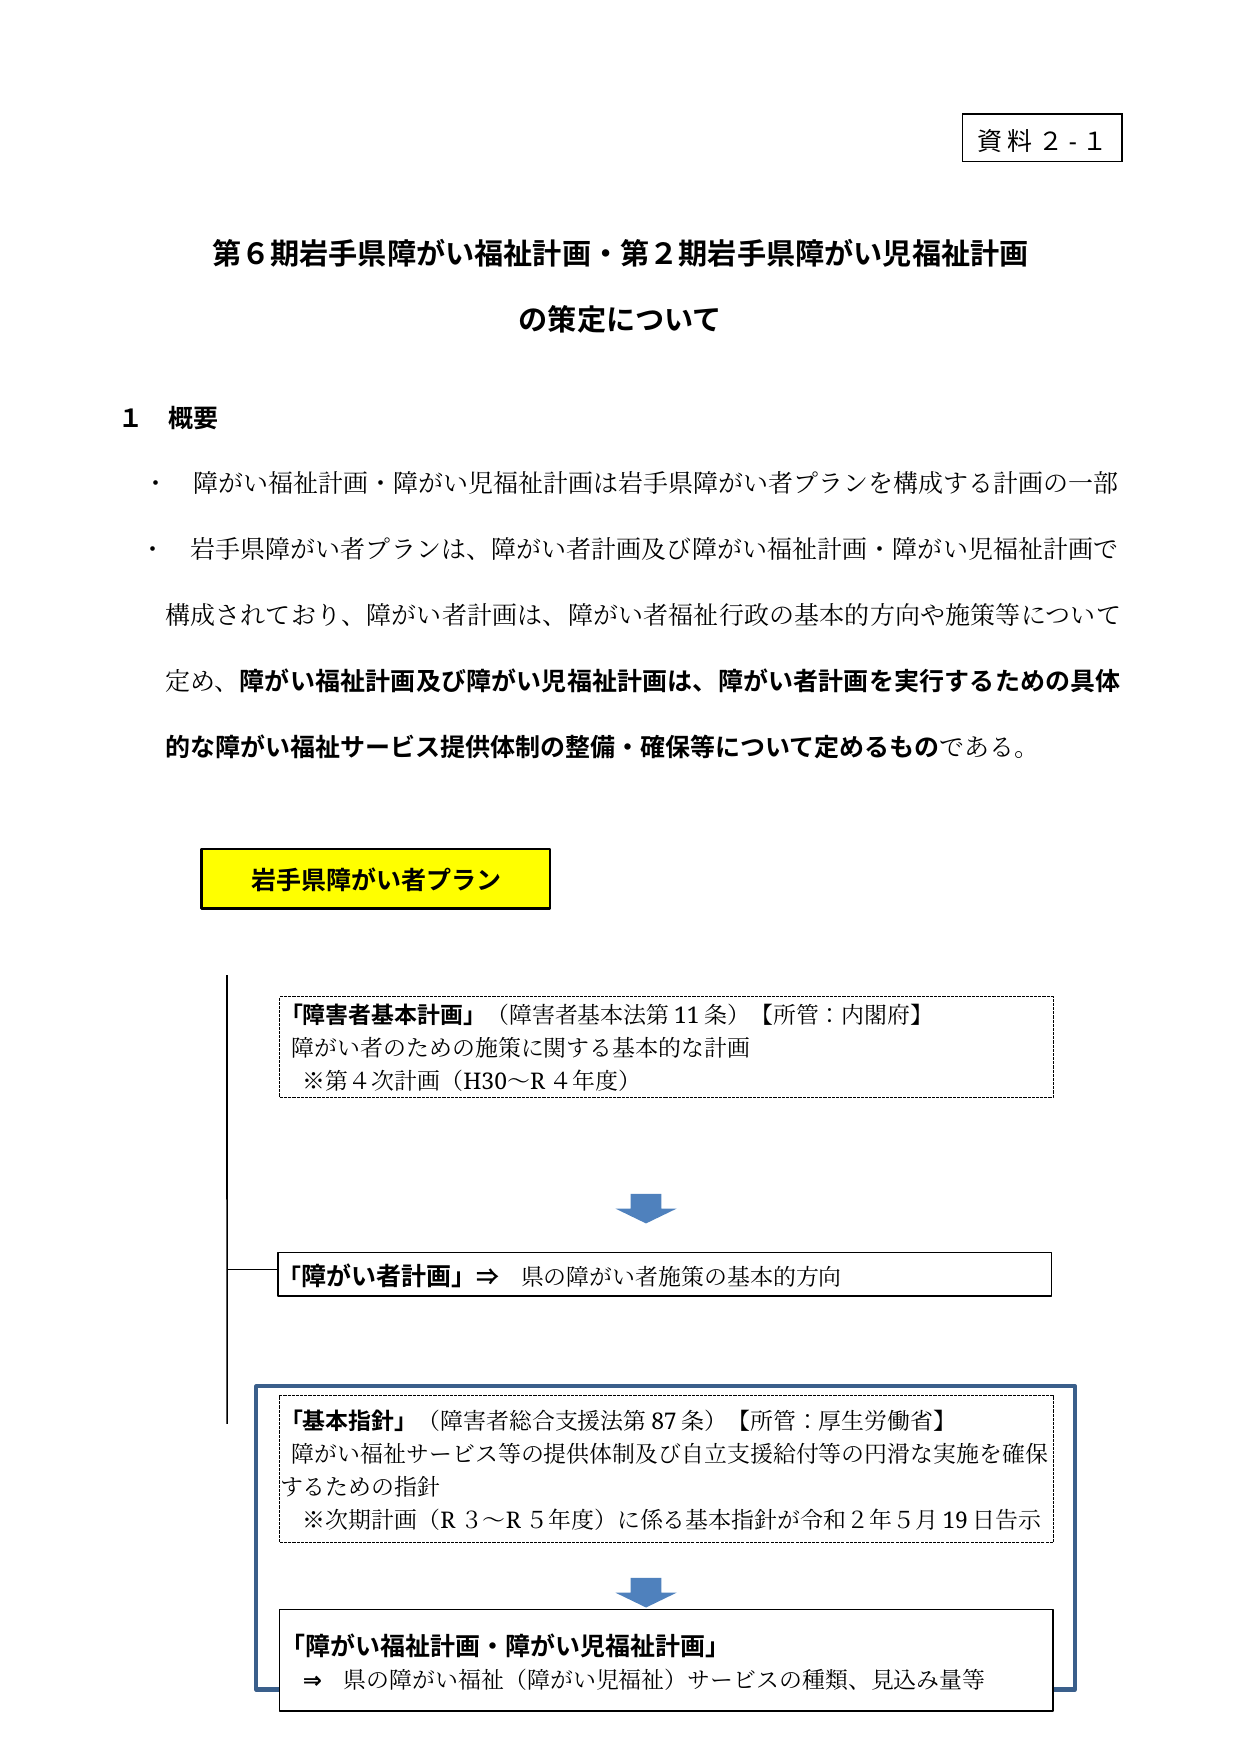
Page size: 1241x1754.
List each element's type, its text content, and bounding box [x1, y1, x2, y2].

text の策定について [118, 284, 1122, 350]
text 第６期岩手県障がい福祉計画・第２期岩手県障がい児福祉計画 [118, 219, 1122, 284]
text １ 概要 [118, 383, 1122, 449]
text ・ 障がい福祉計画・障がい児福祉計画は岩手県障がい者プランを構成する計画の一部 [118, 449, 1122, 515]
text ・ 岩手県障がい者プランは、障がい者計画及び障がい福祉計画・障がい児福祉計画で構成されており、障がい者計画は、障がい者福祉行政の基本的方向や施策等について定め、障がい福祉計画及び障がい児福祉計画は、障がい者計画を実行するための具体的な障がい福祉サービス提供体制の整備・確保等について定めるものである。 [140, 515, 1122, 778]
